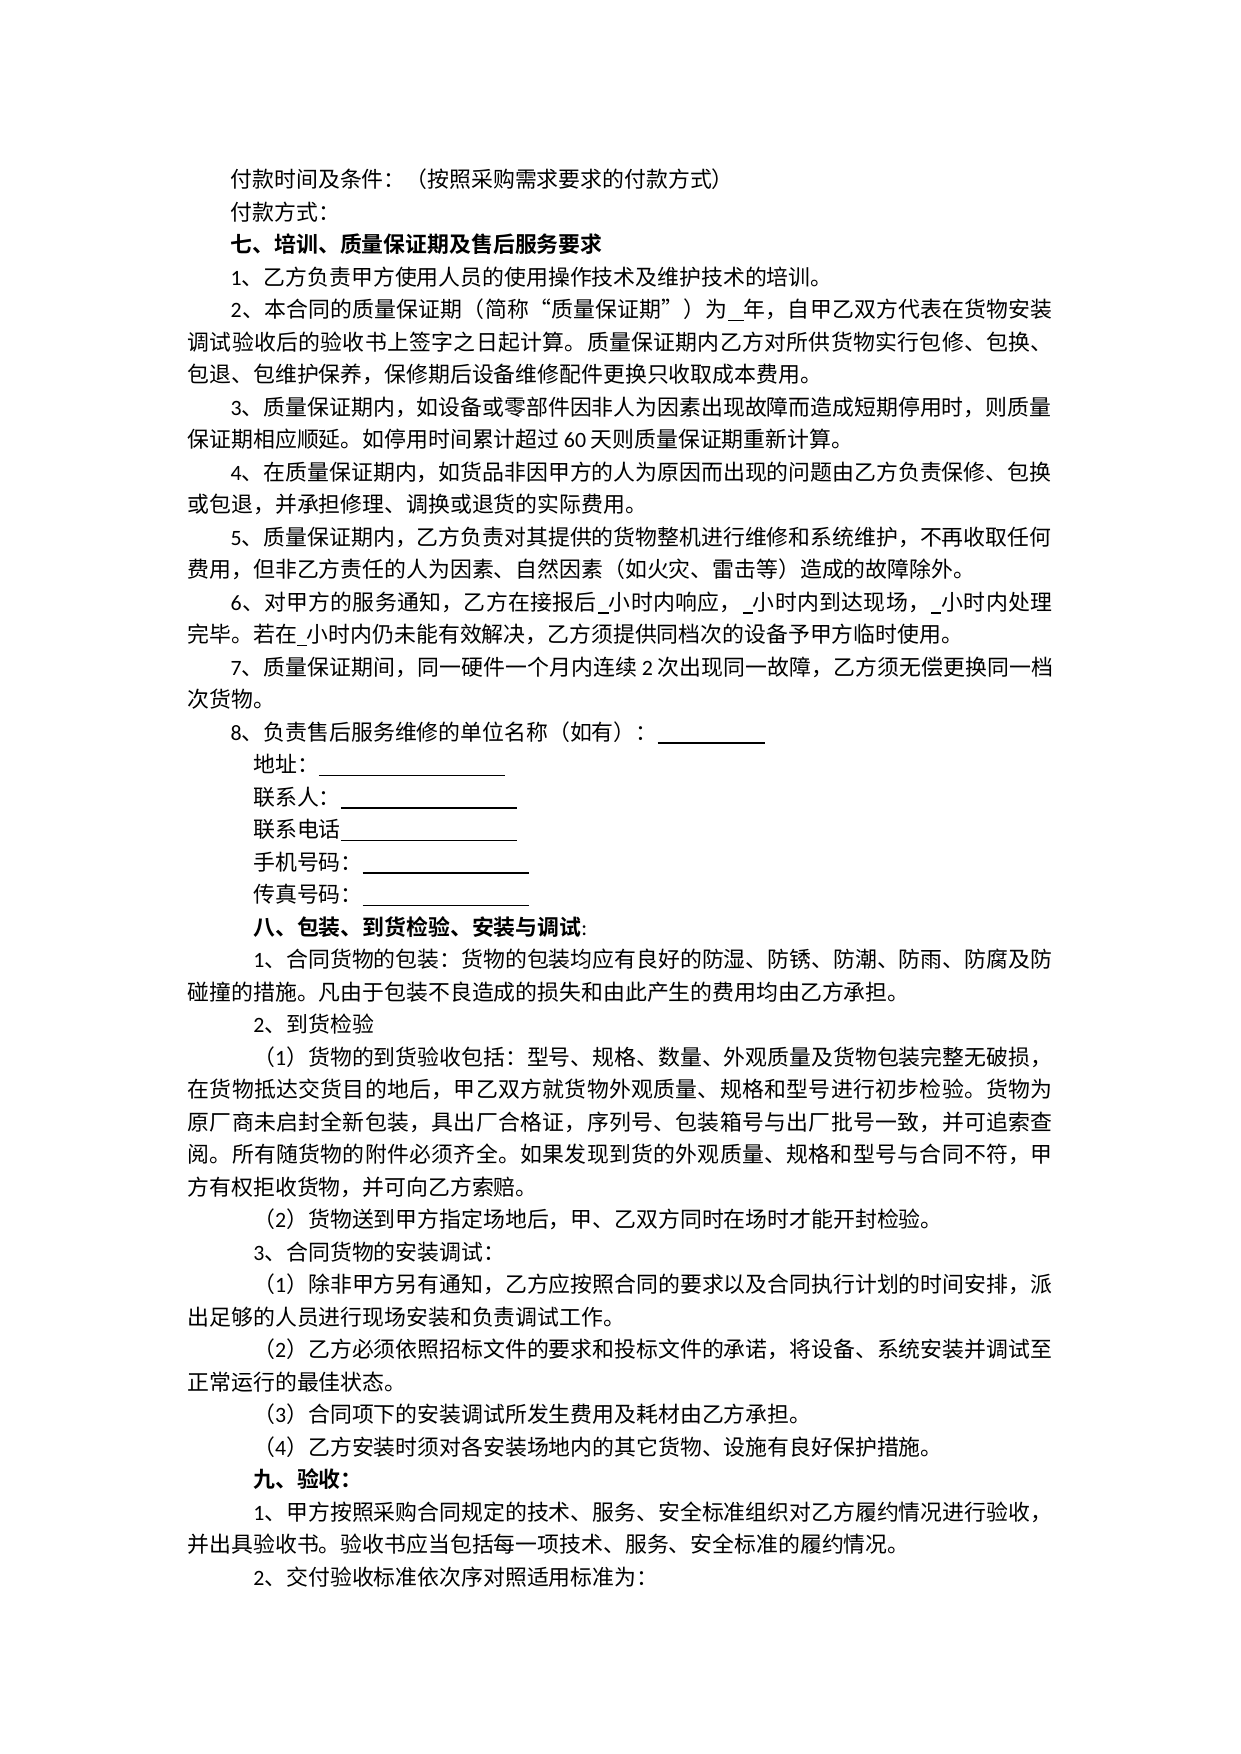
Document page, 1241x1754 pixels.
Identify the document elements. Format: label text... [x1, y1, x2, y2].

text 2、交付验收标准依次序对照适用标准为： [187, 1559, 1053, 1592]
text 2、本合同的质量保证期（简称“质量保证期”）为 年，自甲乙双方代表在货物安装调试验收后的验收书上签字之日起计算。质量保证期内乙方对所供货物实行包修、包换、包退、包维护保养，保修期后设备维修配件更换只收取成本费用。 [187, 292, 1053, 389]
text 3、合同货物的安装调试： [187, 1234, 1053, 1267]
text 1、甲方按照采购合同规定的技术、服务、安全标准组织对乙方履约情况进行验收，并出具验收书。验收书应当包括每一项技术、服务、安全标准的履约情况。 [187, 1494, 1053, 1559]
text 联系电话 [187, 812, 1053, 844]
text 联系人： [187, 779, 1053, 812]
text 5、质量保证期内，乙方负责对其提供的货物整机进行维修和系统维护，不再收取任何费用，但非乙方责任的人为因素、自然因素（如火灾、雷击等）造成的故障除外。 [187, 519, 1053, 584]
text （1）货物的到货验收包括：型号、规格、数量、外观质量及货物包装完整无破损，在货物抵达交货目的地后，甲乙双方就货物外观质量、规格和型号进行初步检验。货物为原厂商未启封全新包装，具出厂合格证，序列号、包装箱号与出厂批号一致，并可追索查阅。所有随货物的附件必须齐全。如果发现到货的外观质量、规格和型号与合同不符，甲方有权拒收货物，并可向乙方索赔。 [187, 1039, 1053, 1202]
text （2）乙方必须依照招标文件的要求和投标文件的承诺，将设备、系统安装并调试至正常运行的最佳状态。 [187, 1332, 1053, 1397]
text 地址： [187, 747, 1053, 779]
text 7、质量保证期间，同一硬件一个月内连续2次出现同一故障，乙方须无偿更换同一档次货物。 [187, 649, 1053, 714]
text 8、负责售后服务维修的单位名称（如有）： [187, 714, 1053, 747]
text （2）货物送到甲方指定场地后，甲、乙双方同时在场时才能开封检验。 [187, 1202, 1053, 1234]
text 4、在质量保证期内，如货品非因甲方的人为原因而出现的问题由乙方负责保修、包换或包退，并承担修理、调换或退货的实际费用。 [187, 454, 1053, 519]
text 八、包装、到货检验、安装与调试: [187, 909, 1053, 942]
text 1、合同货物的包装：货物的包装均应有良好的防湿、防锈、防潮、防雨、防腐及防碰撞的措施。凡由于包装不良造成的损失和由此产生的费用均由乙方承担。 [187, 942, 1053, 1007]
text （3）合同项下的安装调试所发生费用及耗材由乙方承担。 [187, 1397, 1053, 1429]
text （1）除非甲方另有通知，乙方应按照合同的要求以及合同执行计划的时间安排，派出足够的人员进行现场安装和负责调试工作。 [187, 1267, 1053, 1332]
text 七、培训、质量保证期及售后服务要求 [187, 227, 1053, 259]
text 传真号码： [187, 877, 1053, 909]
text 1、乙方负责甲方使用人员的使用操作技术及维护技术的培训。 [187, 259, 1053, 292]
text 2、到货检验 [187, 1007, 1053, 1039]
text （4）乙方安装时须对各安装场地内的其它货物、设施有良好保护措施。 [187, 1429, 1053, 1462]
text 九、验收： [187, 1462, 1053, 1494]
text 付款时间及条件：（按照采购需求要求的付款方式） [187, 162, 1053, 194]
text 3、质量保证期内，如设备或零部件因非人为因素出现故障而造成短期停用时，则质量保证期相应顺延。如停用时间累计超过60天则质量保证期重新计算。 [187, 389, 1053, 454]
text 付款方式： [187, 194, 1053, 227]
text 6、对甲方的服务通知，乙方在接报后 小时内响应， 小时内到达现场， 小时内处理完毕。若在 小时内仍未能有效解决，乙方须提供同档次的设备予甲方临时使用。 [187, 584, 1053, 649]
text 手机号码： [187, 844, 1053, 877]
